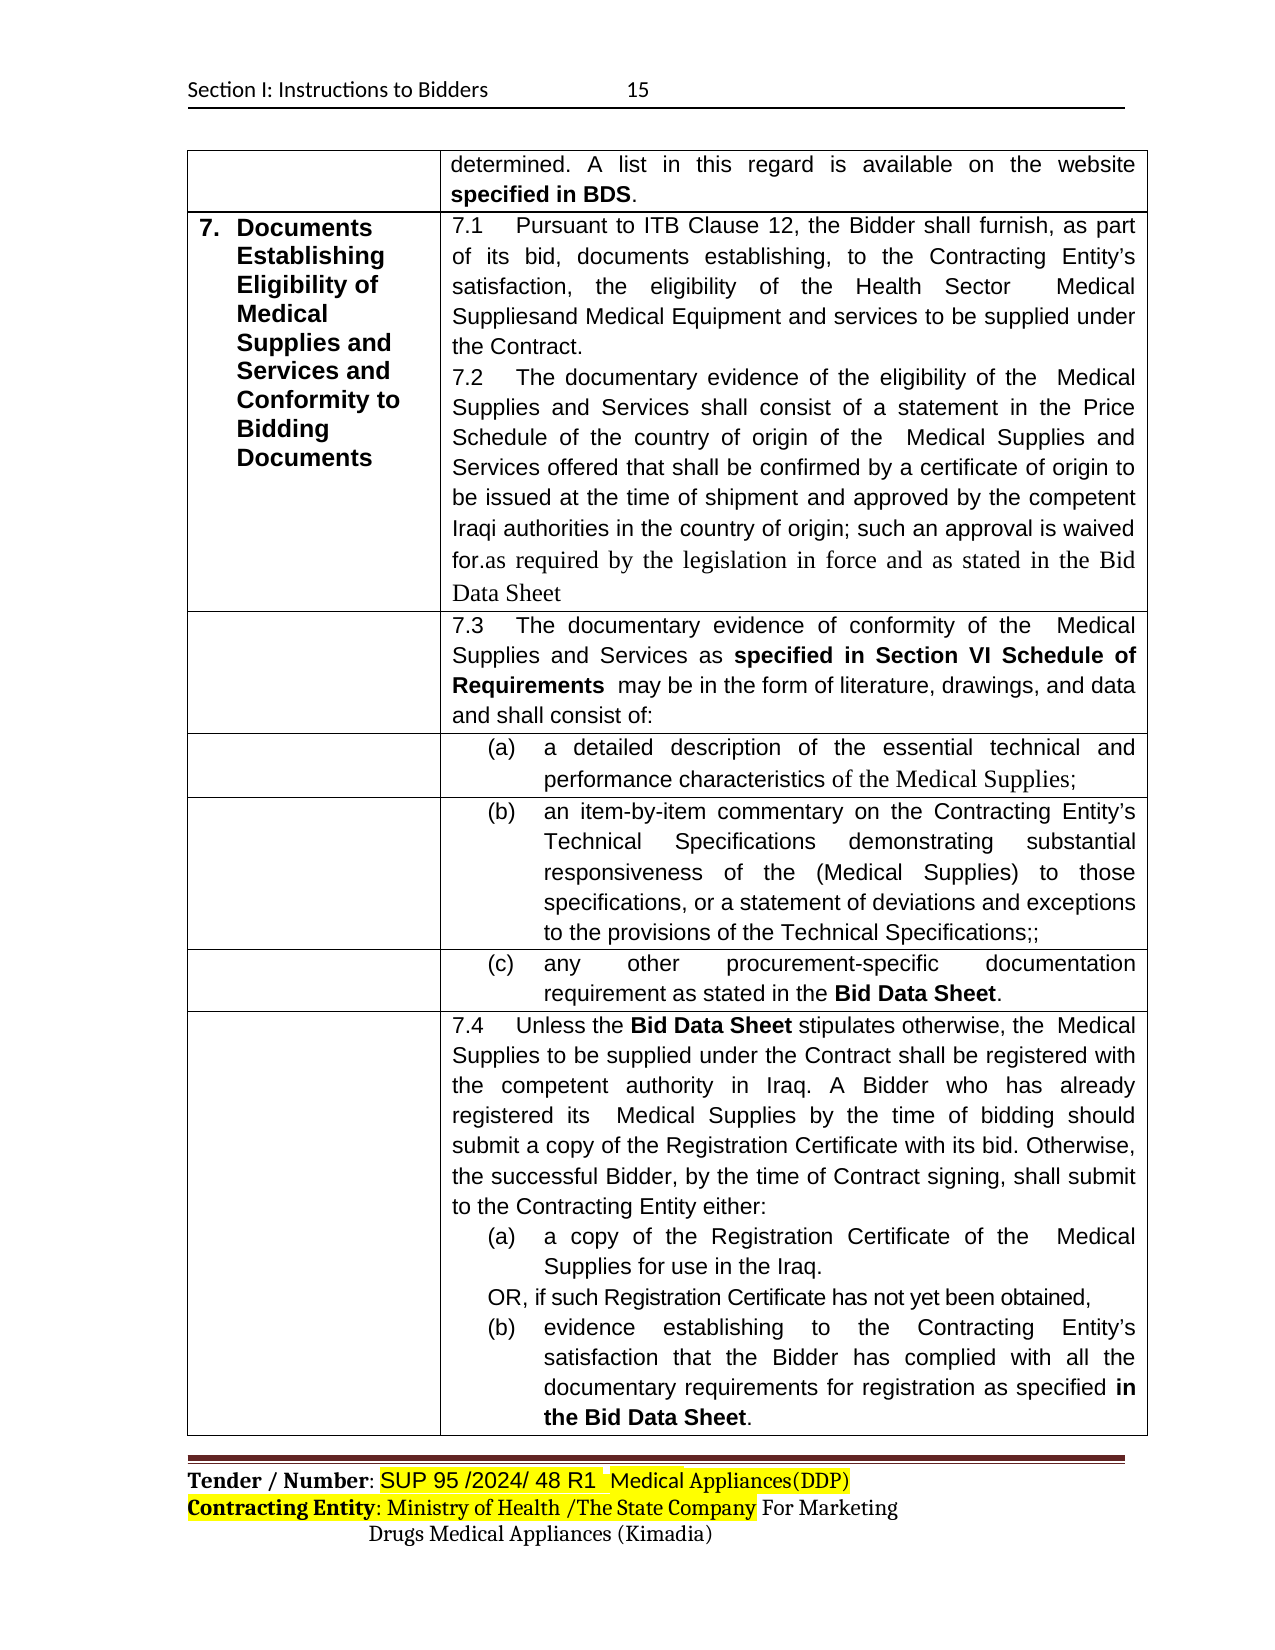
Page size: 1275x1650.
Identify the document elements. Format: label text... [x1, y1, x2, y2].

table_cell [188, 734, 440, 797]
table_cell [188, 1012, 440, 1434]
table_cell 7.1 Pursuant to ITB Clause 12, the Bidder shall furnish, as part of its bid, documents establishing, to the Contracting Entity’s satisfaction, the eligibility of the Health Sector Medical Suppliesand Medical Equipment and services to be supplied under the Contract. 7.2 The documentary evidence of the eligibility of the Medical Supplies and Services shall consist of a statement in the Price Schedule of the country of origin of the Medical Supplies and Services offered that shall be confirmed by a certificate of origin to be issued at the time of shipment and approved by the competent Iraqi authorities in the country of origin; such an approval is waived for.as required by the legislation in force and as stated in the Bid Data Sheet [441, 213, 1147, 611]
table_cell (b) an item-by-item commentary on the Contracting Entity’s Technical Specifications demonstrating substantial responsiveness of the (Medical Supplies) to those specifications, or a statement of deviations and exceptions to the provisions of the Technical Specifications;; [441, 798, 1147, 949]
table_cell [188, 151, 440, 211]
table_cell [188, 798, 440, 949]
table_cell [441, 1012, 1147, 1434]
table_cell (c) any other procurement-specific documentation requirement as stated in the Bid Data Sheet. [441, 950, 1147, 1011]
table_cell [441, 151, 1147, 211]
table_cell [188, 950, 440, 1011]
table_cell [188, 612, 440, 733]
table_cell 7.3 The documentary evidence of conformity of the Medical Supplies and Services as specified in Section VI Schedule of Requirements may be in the form of literature, drawings, and data and shall consist of: [441, 612, 1147, 733]
table_cell (a) a detailed description of the essential technical and performance characteristics of the Medical Supplies; [441, 734, 1147, 797]
table_cell 7. Documents Establishing Eligibility of Medical Supplies and Services and Conformity to Bidding Documents [188, 213, 440, 611]
